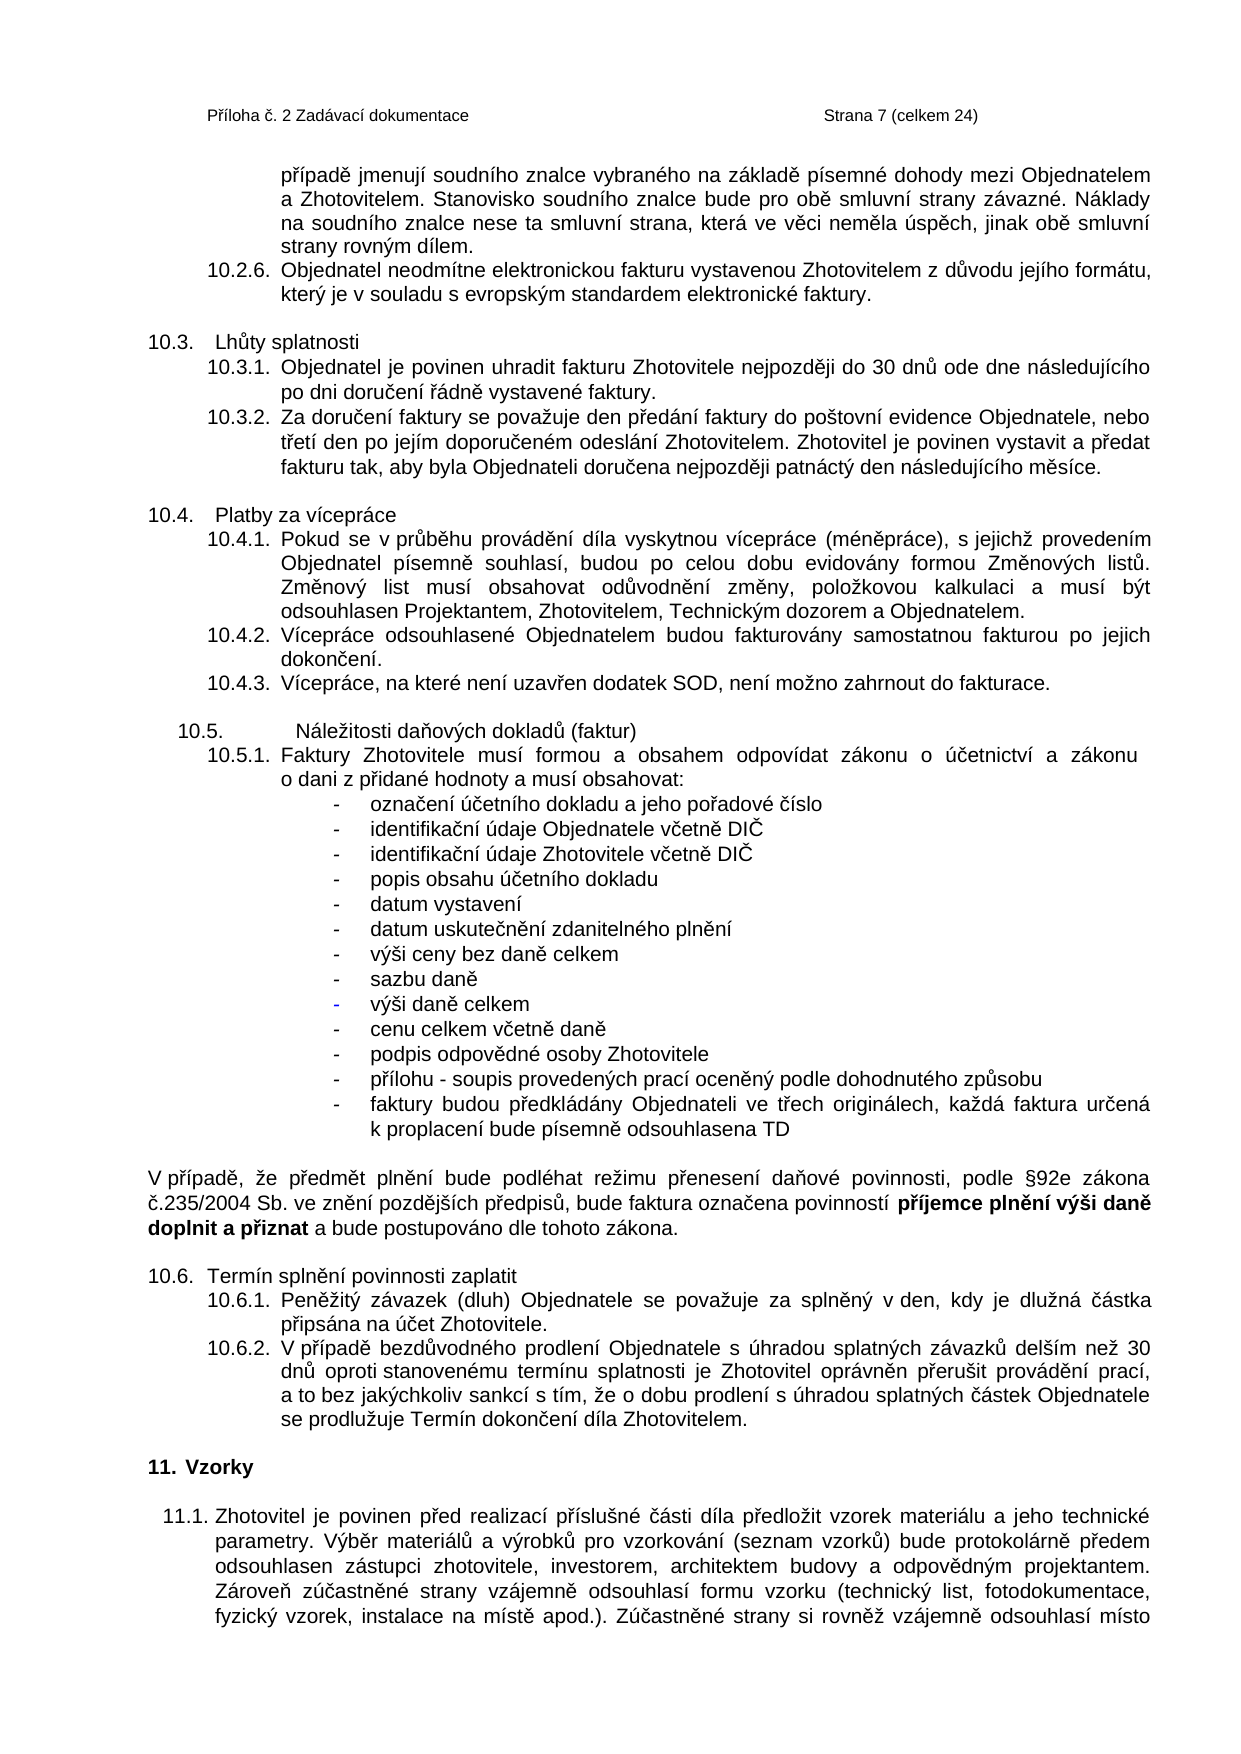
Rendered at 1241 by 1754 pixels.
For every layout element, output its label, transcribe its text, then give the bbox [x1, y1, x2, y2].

list faktury budou předkládány Objednateli ve třech originálech, každá faktura určená k proplacení bude písemně odsouhlasena TD [333, 1091, 1152, 1141]
list Lhůty splatnosti [148, 330, 1152, 354]
list identifikační údaje Zhotovitele včetně DIČ [333, 841, 1152, 866]
list Objednatel je povinen uhradit fakturu Zhotovitele nejpozději do 30 dnů ode dne následujícího po dni doručení řádně vystavené faktury. [207, 354, 1152, 404]
list Vícepráce odsouhlasené Objednatelem budou fakturovány samostatnou fakturou po jejich dokončení. [207, 623, 1152, 671]
list výši daně celkem [333, 991, 1152, 1016]
list Pokud se v průběhu provádění díla vyskytnou vícepráce (méněpráce), s jejichž provedením Objednatel písemně souhlasí, budou po celou dobu evidovány formou Změnových listů. Změnový list musí obsahovat odůvodnění změny, položkovou kalkulaci a musí být odsouhlasen Projektantem, Zhotovitelem, Technickým dozorem a Objednatelem. [207, 527, 1152, 623]
list Platby za vícepráce [148, 503, 1152, 527]
list datum vystavení [333, 891, 1152, 916]
list cenu celkem včetně daně [333, 1016, 1152, 1041]
list Náležitosti daňových dokladů (faktur) [177, 719, 1152, 743]
list výši ceny bez daně celkem [333, 941, 1152, 966]
list Termín splnění povinnosti zaplatit [148, 1263, 1152, 1287]
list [162, 1503, 1152, 1628]
list datum uskutečnění zdanitelného plnění [333, 916, 1152, 941]
text V případě, že předmět plnění bude podléhat režimu přenesení daňové povinnosti, podle §92e zákona č.235/2004 Sb. ve znění pozdějších předpisů, bude faktura označena povinností příjemce plnění výši daně doplnit a přiznat a bude postupováno dle tohoto zákona. [110, 1164, 1152, 1239]
list Objednatel neodmítne elektronickou fakturu vystavenou Zhotovitelem z důvodu jejího formátu, který je v souladu s evropským standardem elektronické faktury. [207, 258, 1152, 306]
list Vzorky [148, 1455, 1152, 1479]
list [207, 162, 1152, 258]
list označení účetního dokladu a jeho pořadové číslo [333, 791, 1152, 816]
list Faktury Zhotovitele musí formou a obsahem odpovídat zákonu o účetnictví a zákonu o dani z přidané hodnoty a musí obsahovat: [207, 743, 1152, 791]
list sazbu daně [333, 966, 1152, 991]
list popis obsahu účetního dokladu [333, 866, 1152, 891]
list přílohu - soupis provedených prací oceněný podle dohodnutého způsobu [333, 1066, 1152, 1091]
list podpis odpovědné osoby Zhotovitele [333, 1041, 1152, 1066]
list V případě bezdůvodného prodlení Objednatele s úhradou splatných závazků delším než 30 dnů oproti stanovenému termínu splatnosti je Zhotovitel oprávněn přerušit provádění prací, a to bez jakýchkoliv sankcí s tím, že o dobu prodlení s úhradou splatných částek Objednatele se prodlužuje Termín dokončení díla Zhotovitelem. [207, 1335, 1152, 1431]
list Vícepráce, na které není uzavřen dodatek SOD, není možno zahrnout do fakturace. [207, 671, 1152, 695]
list identifikační údaje Objednatele včetně DIČ [333, 816, 1152, 841]
list Za doručení faktury se považuje den předání faktury do poštovní evidence Objednatele, nebo třetí den po jejím doporučeném odeslání Zhotovitelem. Zhotovitel je povinen vystavit a předat fakturu tak, aby byla Objednateli doručena nejpozději patnáctý den následujícího měsíce. [207, 404, 1152, 479]
list Peněžitý závazek (dluh) Objednatele se považuje za splněný v den, kdy je dlužná částka připsána na účet Zhotovitele. [207, 1287, 1152, 1335]
